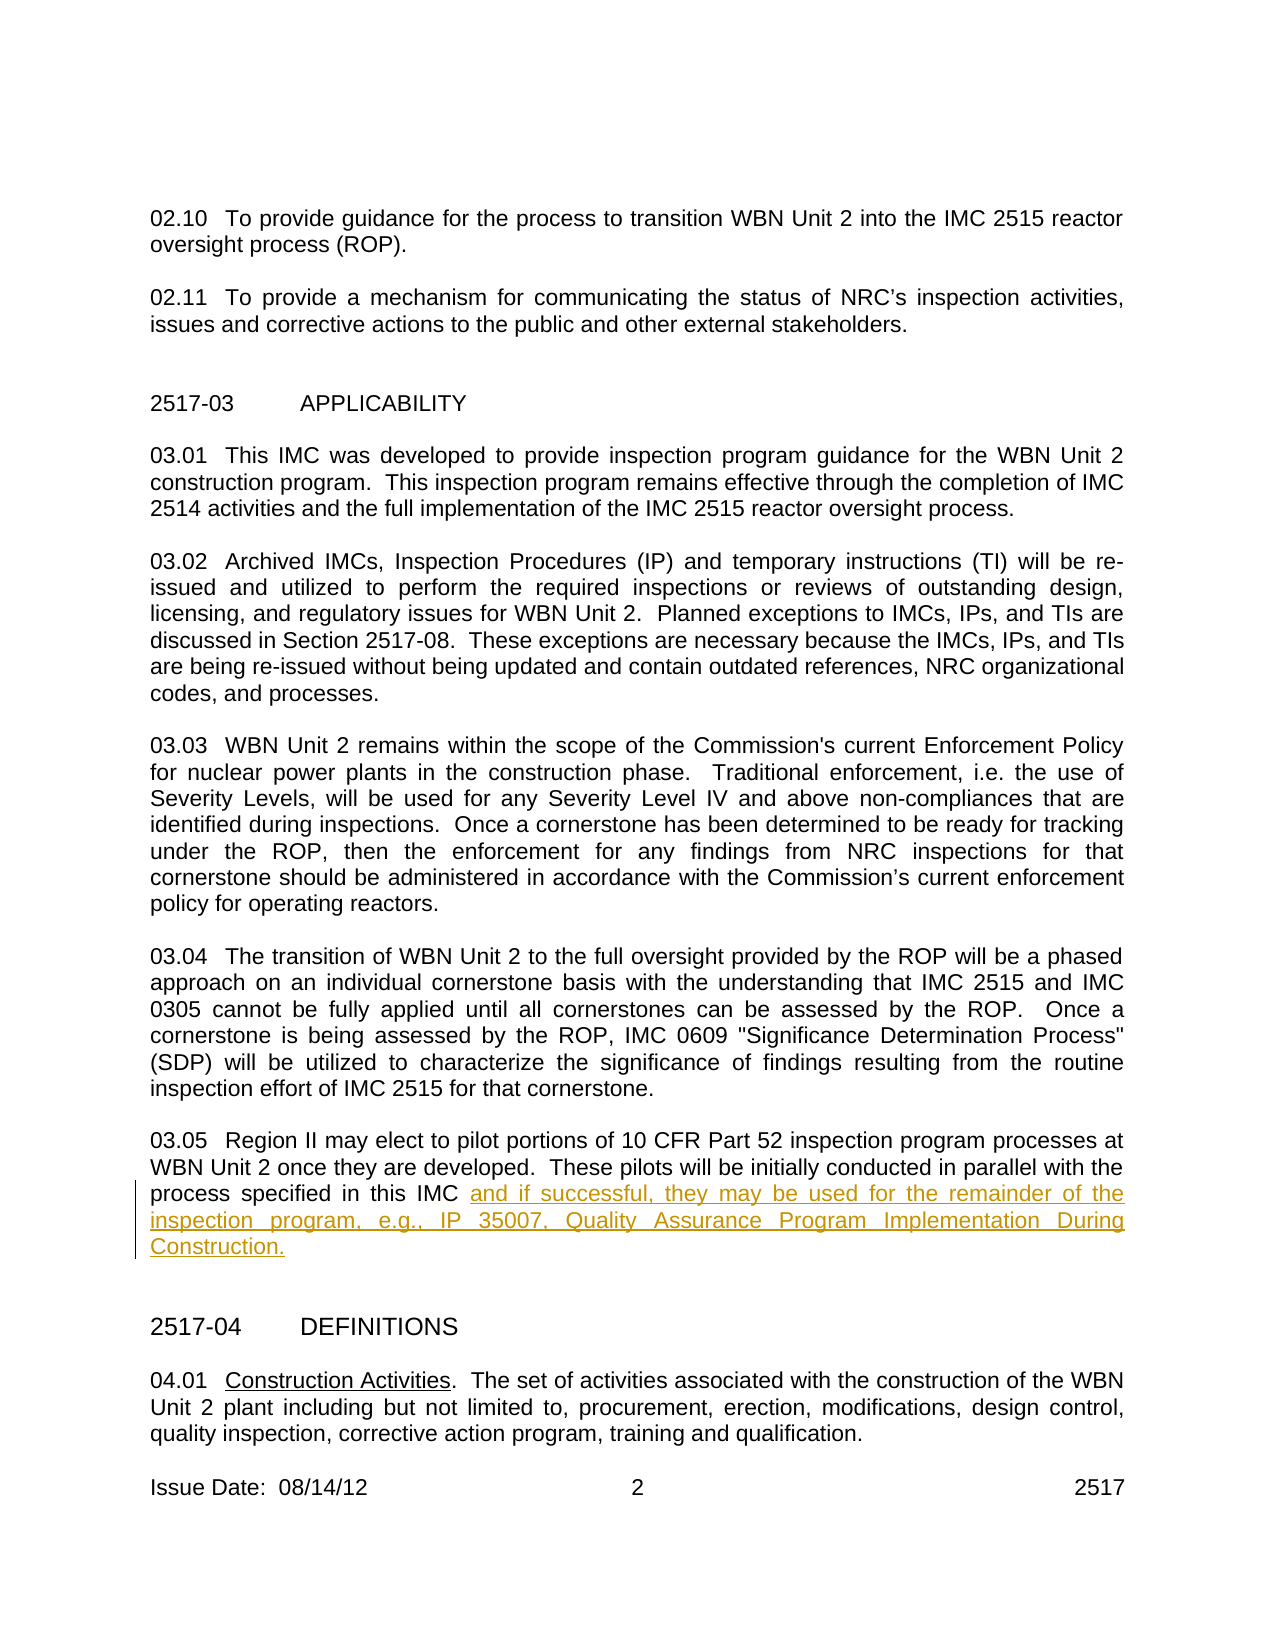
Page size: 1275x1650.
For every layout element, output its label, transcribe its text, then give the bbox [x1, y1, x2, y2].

text 02.11 To provide a mechanism for communicating the status of NRC’s inspection activities, issues and corrective actions to the public and other external stakeholders. [150, 284, 1125, 337]
text 04.01 Construction Activities. The set of activities associated with the construction of the WBN Unit 2 plant including but not limited to, procurement, erection, modifications, design control, quality inspection, corrective action program, training and qualification. [150, 1367, 1125, 1446]
text 2517-03 APPLICABILITY [150, 389, 1125, 416]
text 03.05 Region II may elect to pilot portions of 10 CFR Part 52 inspection program processes at WBN Unit 2 once they are developed. These pilots will be initially conducted in parallel with the process specified in this IMC [150, 1231, 1125, 1259]
text 2517-04 DEFINITIONS [150, 1312, 1125, 1341]
text 03.01 This IMC was developed to provide inspection program guidance for the WBN Unit 2 construction program. This inspection program remains effective through the completion of IMC 2514 activities and the full implementation of the IMC 2515 reactor oversight process. [150, 442, 1125, 521]
text 03.03 WBN Unit 2 remains within the scope of the Commission's current Enforcement Policy for nuclear power plants in the construction phase. Traditional enforcement, i.e. the use of Severity Levels, will be used for any Severity Level IV and above non-compliances that are identified during inspections. Once a cornerstone has been determined to be ready for tracking under the ROP, then the enforcement for any findings from NRC inspections for that cornerstone should be administered in accordance with the Commission’s current enforcement policy for operating reactors. [150, 732, 1125, 917]
text 03.04 The transition of WBN Unit 2 to the full oversight provided by the ROP will be a phased approach on an individual cornerstone basis with the understanding that IMC 2515 and IMC 0305 cannot be fully applied until all cornerstones can be assessed by the ROP. Once a cornerstone is being assessed by the ROP, IMC 0609 "Significance Determination Process" (SDP) will be utilized to characterize the significance of findings resulting from the routine inspection effort of IMC 2515 for that cornerstone. [150, 943, 1125, 1101]
text 02.10 To provide guidance for the process to transition WBN Unit 2 into the IMC 2515 reactor oversight process (ROP). [150, 205, 1125, 258]
text 03.02 Archived IMCs, Inspection Procedures (IP) and temporary instructions (TI) will be re-issued and utilized to perform the required inspections or reviews of outstanding design, licensing, and regulatory issues for WBN Unit 2. Planned exceptions to IMCs, IPs, and TIs are discussed in Section 2517-08. These exceptions are necessary because the IMCs, IPs, and TIs are being re-issued without being updated and contain outdated references, NRC organizational codes, and processes. [150, 548, 1125, 706]
text 03.05 Region II may elect to pilot portions of 10 CFR Part 52 inspection program processes at WBN Unit 2 once they are developed. These pilots will be initially conducted in parallel with the process specified in this IMC [150, 1127, 1125, 1229]
